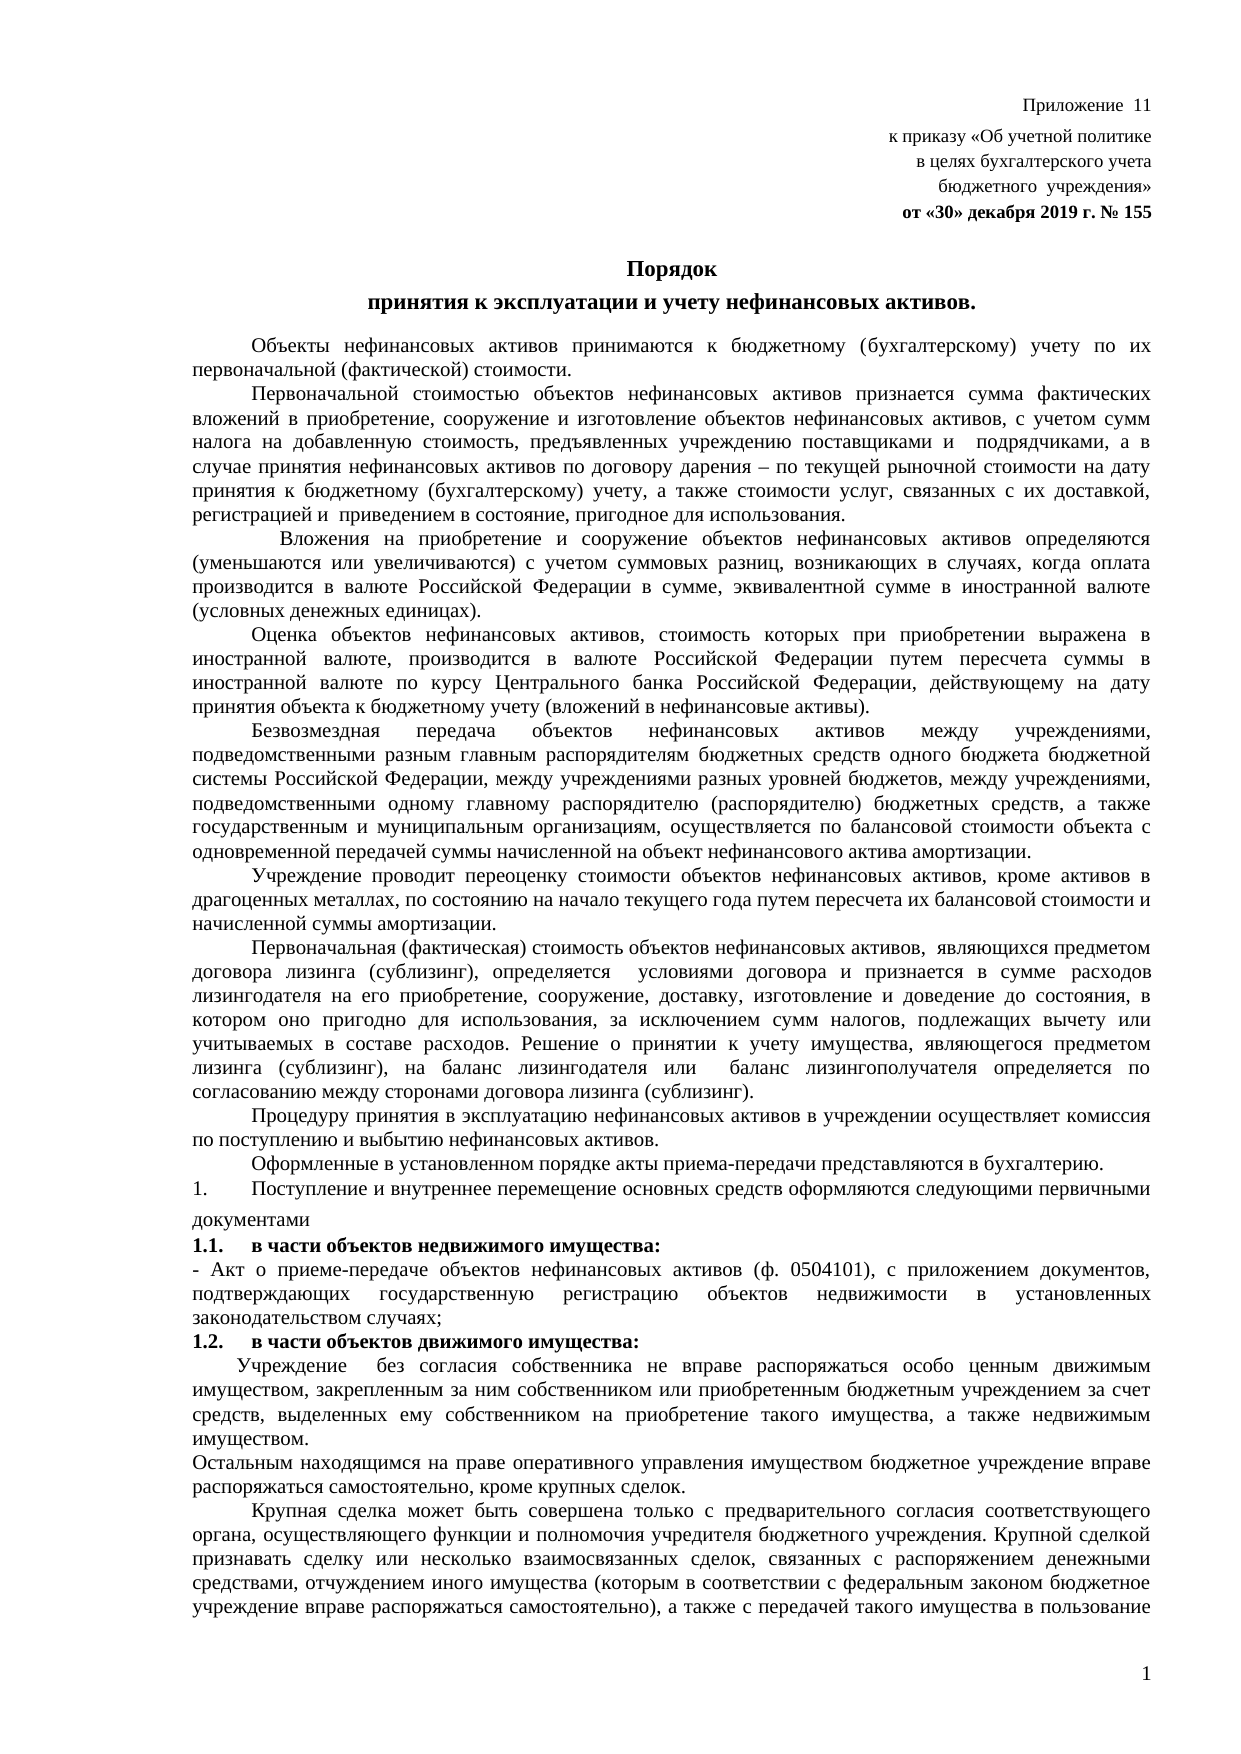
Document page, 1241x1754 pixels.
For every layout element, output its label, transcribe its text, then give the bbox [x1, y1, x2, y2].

list Поступление и внутреннее перемещение основных средств оформляются следующими первичными документами [192, 1175, 1152, 1233]
list в части объектов недвижимого имущества: [192, 1233, 1152, 1257]
text Оформленные в установленном порядке акты приема-передачи представляются в бухгалтерию. [192, 1151, 1152, 1175]
text Безвозмездная передача объектов нефинансовых активов между учреждениями, подведомственными разным главным распорядителям бюджетных средств одного бюджета бюджетной системы Российской Федерации, между учреждениями разных уровней бюджетов, между учреждениями, подведомственными одному главному распорядителю (распорядителю) бюджетных средств, а также государственным и муниципальным организациям, осуществляется по балансовой стоимости объекта с одновременной передачей суммы начисленной на объект нефинансового актива амортизации. [192, 718, 1152, 863]
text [192, 1498, 1152, 1618]
text Учреждение проводит переоценку стоимости объектов нефинансовых активов, кроме активов в драгоценных металлах, по состоянию на начало текущего года путем пересчета их балансовой стоимости и начисленной суммы амортизации. [192, 863, 1152, 935]
text Процедуру принятия в эксплуатацию нефинансовых активов в учреждении осуществляет комиссия по поступлению и выбытию нефинансовых активов. [192, 1103, 1152, 1151]
text Первоначальной стоимостью объектов нефинансовых активов признается сумма фактических вложений в приобретение, сооружение и изготовление объектов нефинансовых активов, с учетом сумм налога на добавленную стоимость, предъявленных учреждению поставщиками и подрядчиками, а в случае принятия нефинансовых активов по договору дарения – по текущей рыночной стоимости на дату принятия к бюджетному (бухгалтерскому) учету, а также стоимости услуг, связанных с их доставкой, регистрацией и приведением в состояние, пригодное для использования. [192, 381, 1152, 526]
text бюджетного учреждения» [177, 171, 1152, 196]
text от «30» декабря 2019 г. № 155 [177, 196, 1152, 223]
text Первоначальная (фактическая) стоимость объектов нефинансовых активов, являющихся предметом договора лизинга (сублизинг), определяется условиями договора и признается в сумме расходов лизингодателя на его приобретение, сооружение, доставку, изготовление и доведение до состояния, в котором оно пригодно для использования, за исключением сумм налогов, подлежащих вычету или учитываемых в составе расходов. Решение о принятии к учету имущества, являющегося предметом лизинга (сублизинг), на баланс лизингодателя или баланс лизингополучателя определяется по согласованию между сторонами договора лизинга (сублизинг). [192, 935, 1152, 1103]
text Учреждение без согласия собственника не вправе распоряжаться особо ценным движимым имуществом, закрепленным за ним собственником или приобретенным бюджетным учреждением за счет средств, выделенных ему собственником на приобретение такого имущества, а также недвижимым имуществом. [192, 1353, 1152, 1449]
text - Акт о приеме-передаче объектов нефинансовых активов (ф. 0504101), с приложением документов, подтверждающих государственную регистрацию объектов недвижимости в установленных законодательством случаях; [192, 1257, 1152, 1329]
list в части объектов движимого имущества: [192, 1329, 1152, 1353]
text в целях бухгалтерского учета [177, 146, 1152, 171]
text принятия к эксплуатации и учету нефинансовых активов. [177, 288, 1152, 314]
text Остальным находящимся на праве оперативного управления имуществом бюджетное учреждение вправе распоряжаться самостоятельно, кроме крупных сделок. [192, 1449, 1152, 1498]
text Вложения на приобретение и сооружение объектов нефинансовых активов определяются (уменьшаются или увеличиваются) с учетом суммовых разниц, возникающих в случаях, когда оплата производится в валюте Российской Федерации в сумме, эквивалентной сумме в иностранной валюте (условных денежных единицах). [192, 526, 1152, 622]
text к приказу «Об учетной политике [177, 121, 1152, 146]
text Объекты нефинансовых активов принимаются к бюджетному (бухгалтерскому) учету по их первоначальной (фактической) стоимости. [192, 333, 1152, 381]
text Приложение 11 [177, 94, 1152, 115]
text Оценка объектов нефинансовых активов, стоимость которых при приобретении выражена в иностранной валюте, производится в валюте Российской Федерации путем пересчета суммы в иностранной валюте по курсу Центрального банка Российской Федерации, действующему на дату принятия объекта к бюджетному учету (вложений в нефинансовые активы). [192, 622, 1152, 718]
text Порядок [177, 255, 1152, 281]
